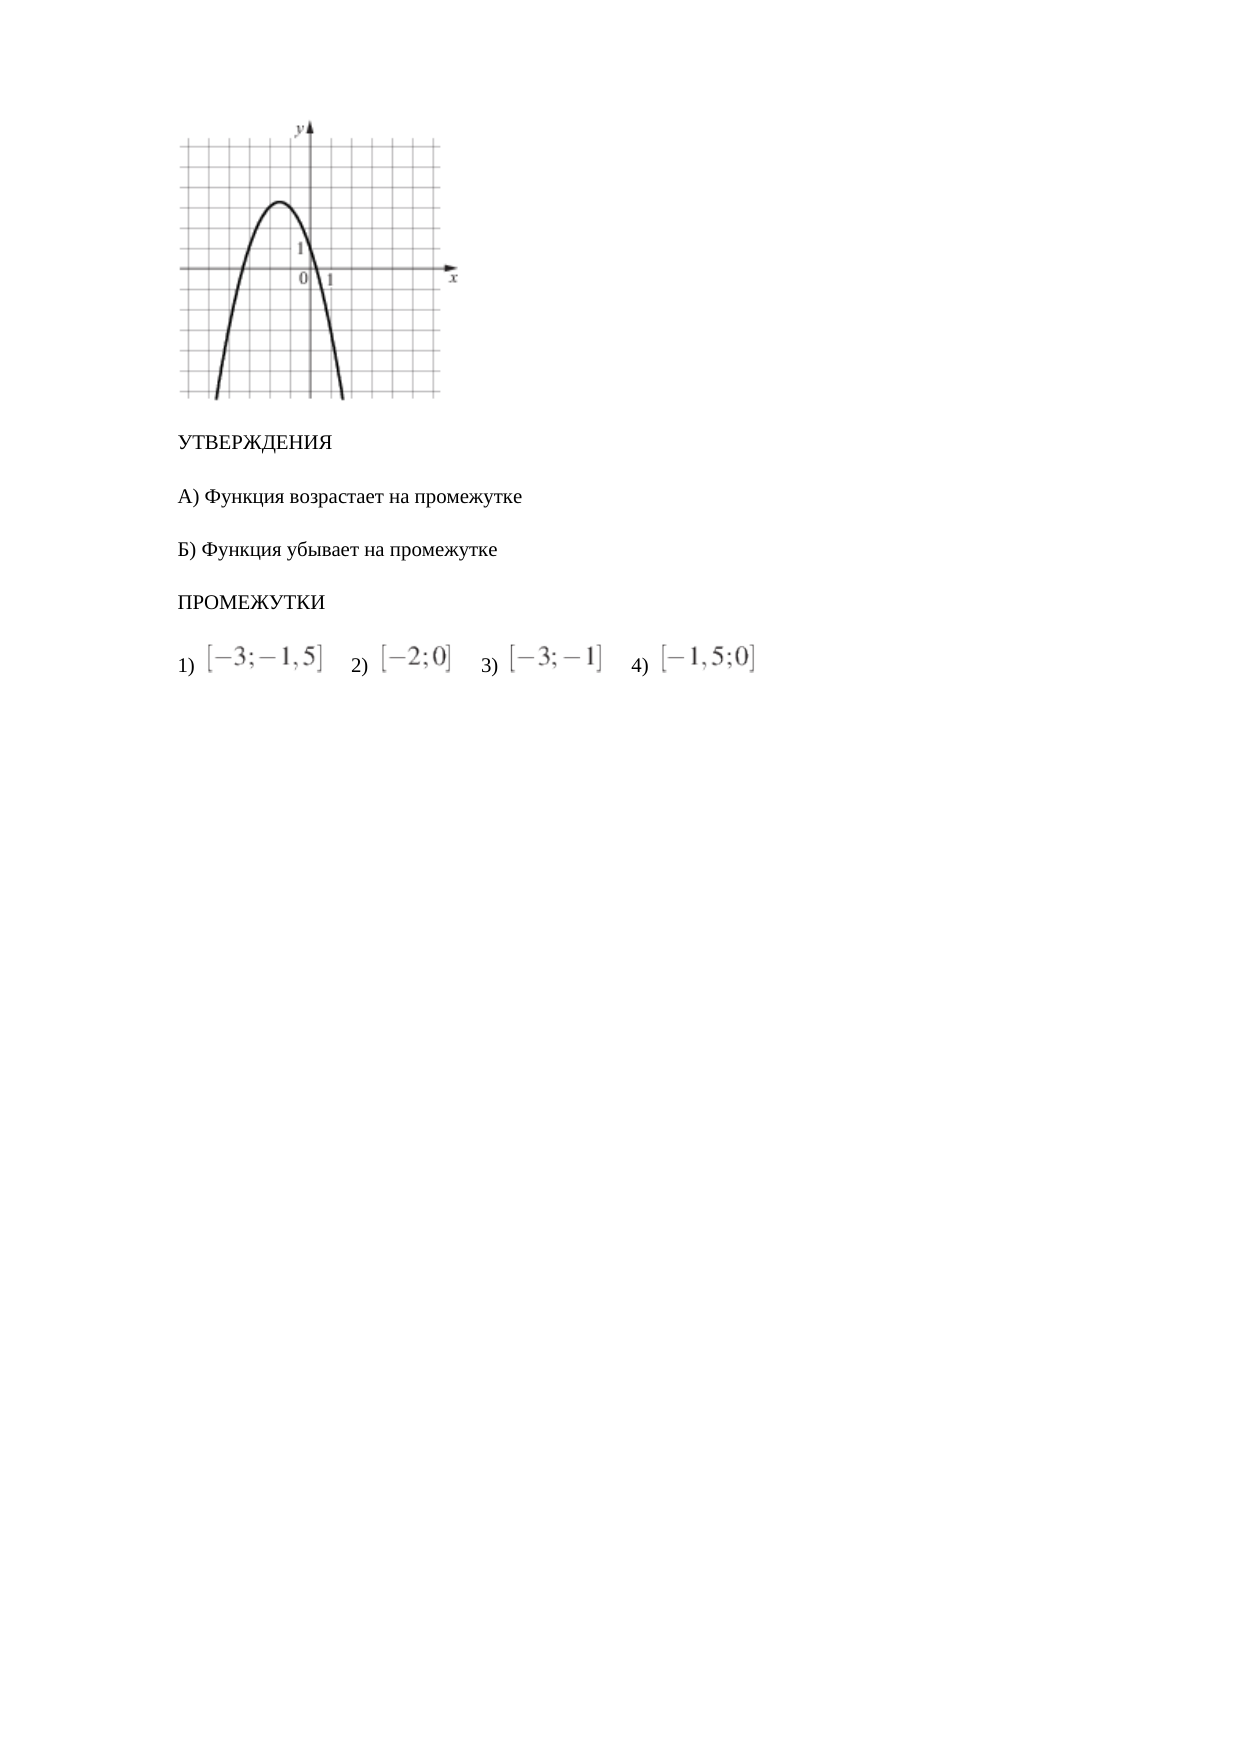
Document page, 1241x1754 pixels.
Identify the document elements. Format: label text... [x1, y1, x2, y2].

picture [177, 118, 461, 402]
picture [199, 643, 325, 673]
text ПРОМЕЖУТКИ [177, 590, 1152, 614]
text УТВЕРЖДЕНИЯ [177, 430, 1152, 454]
picture [503, 643, 605, 673]
picture [373, 643, 455, 673]
text А) Функция возрастает на промежутке [177, 483, 1152, 508]
text Б) Функция убывает на промежутке [177, 537, 1152, 561]
picture [653, 643, 759, 673]
